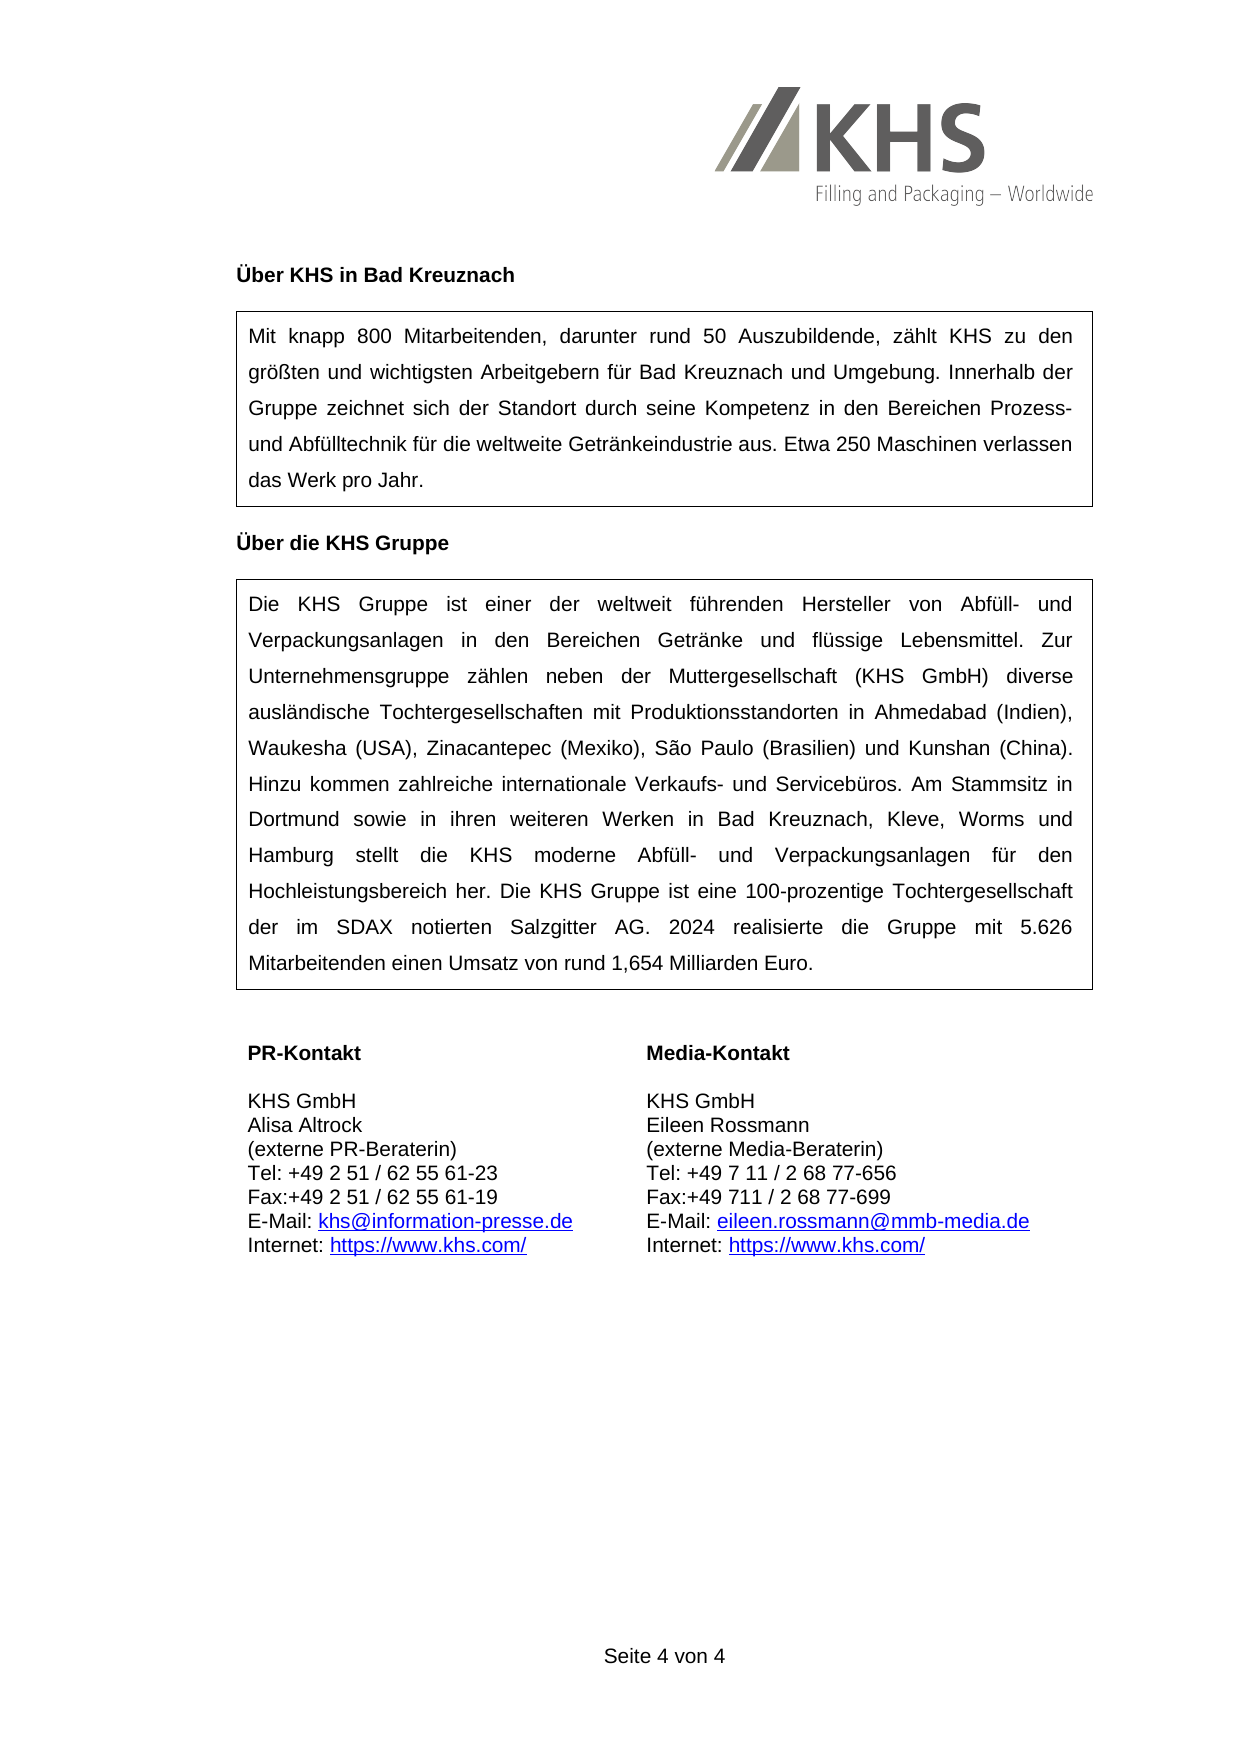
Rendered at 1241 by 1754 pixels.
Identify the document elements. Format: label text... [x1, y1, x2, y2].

table_header Mit knapp 800 Mitarbeitenden, darunter rund 50 Auszubildende, zählt KHS zu den größten und wichtigsten Arbeitgebern für Bad Kreuznach und Umgebung. Innerhalb der Gruppe zeichnet sich der Standort durch seine Kompetenz in den Bereichen Prozess- und Abfülltechnik für die weltweite Getränkeindustrie aus. Etwa 250 Maschinen verlassen das Werk pro Jahr. [237, 312, 1092, 506]
picture [714, 87, 1093, 206]
table_header Media-Kontakt [635, 1041, 1074, 1089]
table_cell KHS GmbH Alisa Altrock (externe PR-Beraterin) Tel: +49 2 51 / 62 55 61-23 Fax:+49 2 51 / 62 55 61-19 E-Mail: khs@information-presse.de Internet: https://www.khs.com/ [236, 1089, 635, 1281]
text Über die KHS Gruppe [236, 531, 1092, 555]
table_cell KHS GmbH Eileen Rossmann (externe Media-Beraterin) Tel: +49 7 11 / 2 68 77-656 Fax:+49 711 / 2 68 77-699 E-Mail: eileen.rossmann@mmb-media.de Internet: https://www.khs.com/ [635, 1089, 1074, 1281]
text Über KHS in Bad Kreuznach [236, 263, 1092, 287]
table_header Die KHS Gruppe ist einer der weltweit führenden Hersteller von Abfüll- und Verpackungsanlagen in den Bereichen Getränke und flüssige Lebensmittel. Zur Unternehmensgruppe zählen neben der Muttergesellschaft (KHS GmbH) diverse ausländische Tochtergesellschaften mit Produktionsstandorten in Ahmedabad (Indien), Waukesha (USA), Zinacantepec (Mexiko), São Paulo (Brasilien) und Kunshan (China). Hinzu kommen zahlreiche internationale Verkaufs- und Servicebüros. Am Stammsitz in Dortmund sowie in ihren weiteren Werken in Bad Kreuznach, Kleve, Worms und Hamburg stellt die KHS moderne Abfüll- und Verpackungsanlagen für den Hochleistungsbereich her. Die KHS Gruppe ist eine 100-prozentige Tochtergesellschaft der im SDAX notierten Salzgitter AG. 2024 realisierte die Gruppe mit 5.626 Mitarbeitenden einen Umsatz von rund 1,654 Milliarden Euro. [237, 580, 1092, 989]
table_header PR-Kontakt [236, 1041, 635, 1089]
